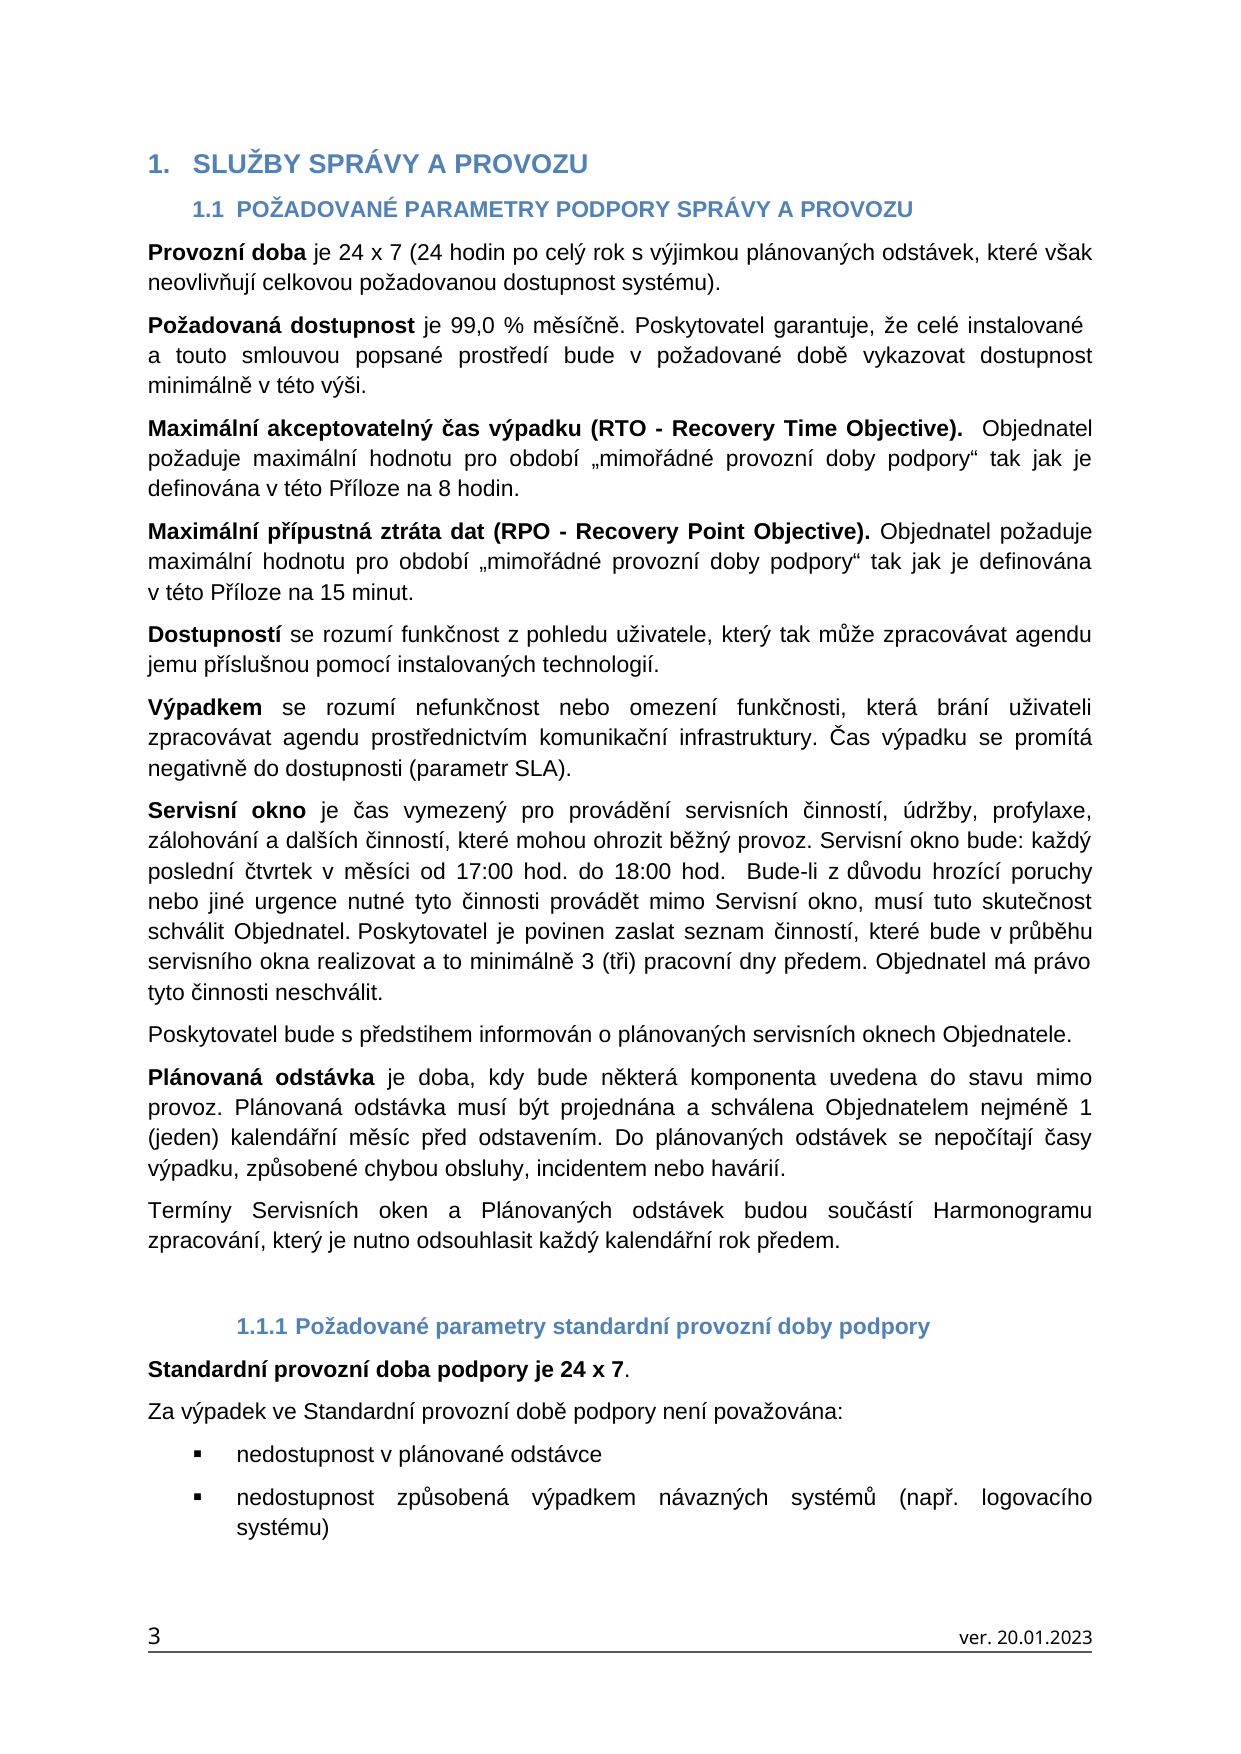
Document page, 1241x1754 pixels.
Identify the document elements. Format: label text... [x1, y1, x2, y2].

text Dostupností se rozumí funkčnost z pohledu uživatele, který tak může zpracovávat agendu jemu příslušnou pomocí instalovaných technologií. [148, 621, 1092, 678]
text Plánovaná odstávka je doba, kdy bude některá komponenta uvedena do stavu mimo provoz. Plánovaná odstávka musí být projednána a schválena Objednatelem nejméně 1 (jeden) kalendářní měsíc před odstavením. Do plánovaných odstávek se nepočítají časy výpadku, způsobené chybou obsluhy, incidentem nebo havárií. [148, 1064, 1092, 1181]
text Za výpadek ve Standardní provozní době podpory není považována: [148, 1398, 1092, 1424]
text Poskytovatel bude s předstihem informován o plánovaných servisních oknech Objednatele. [148, 1021, 1092, 1047]
subtitle Požadované parametry standardní provozní doby podpory [236, 1313, 1092, 1339]
text Servisní okno je čas vymezený pro provádění servisních činností, údržby, profylaxe, zálohování a dalších činností, které mohou ohrozit běžný provoz. Servisní okno bude: každý poslední čtvrtek v měsíci od 17:00 hod. do 18:00 hod. Bude-li z důvodu hrozící poruchy nebo jiné urgence nutné tyto činnosti provádět mimo Servisní okno, musí tuto skutečnost schválit Objednatel. Poskytovatel je povinen zaslat seznam činností, které bude v průběhu servisního okna realizovat a to minimálně 3 (tři) pracovní dny předem. Objednatel má právo tyto činnosti neschválit. [148, 797, 1092, 1005]
text Standardní provozní doba podpory je 24 x 7. [148, 1356, 1092, 1382]
list nedostupnost v plánované odstávce [192, 1441, 1092, 1467]
list nedostupnost způsobená výpadkem návazných systémů (např. logovacího systému) [192, 1484, 1092, 1540]
text Požadovaná dostupnost je 99,0 % měsíčně. Poskytovatel garantuje, že celé instalované a touto smlouvou popsané prostředí bude v požadované době vykazovat dostupnost minimálně v této výši. [148, 312, 1092, 398]
subtitle Požadované parametry podpory správy a provozu [192, 196, 1092, 222]
text Maximální akceptovatelný čas výpadku (RTO - Recovery Time Objective). Objednatel požaduje maximální hodnotu pro období „mimořádné provozní doby podpory“ tak jak je definována v této Příloze na 8 hodin. [148, 415, 1092, 502]
text Maximální přípustná ztráta dat (RPO - Recovery Point Objective). Objednatel požaduje maximální hodnotu pro období „mimořádné provozní doby podpory“ tak jak je definována v této Příloze na 15 minut. [148, 518, 1092, 605]
subtitle Služby správy a provozu [148, 148, 1092, 179]
text Termíny Servisních oken a Plánovaných odstávek budou součástí Harmonogramu zpracování, který je nutno odsouhlasit každý kalendářní rok předem. [148, 1197, 1092, 1254]
text Výpadkem se rozumí nefunkčnost nebo omezení funkčnosti, která brání uživateli zpracovávat agendu prostřednictvím komunikační infrastruktury. Čas výpadku se promítá negativně do dostupnosti (parametr SLA). [148, 694, 1092, 781]
text Provozní doba je 24 x 7 (24 hodin po celý rok s výjimkou plánovaných odstávek, které však neovlivňují celkovou požadovanou dostupnost systému). [148, 239, 1092, 295]
